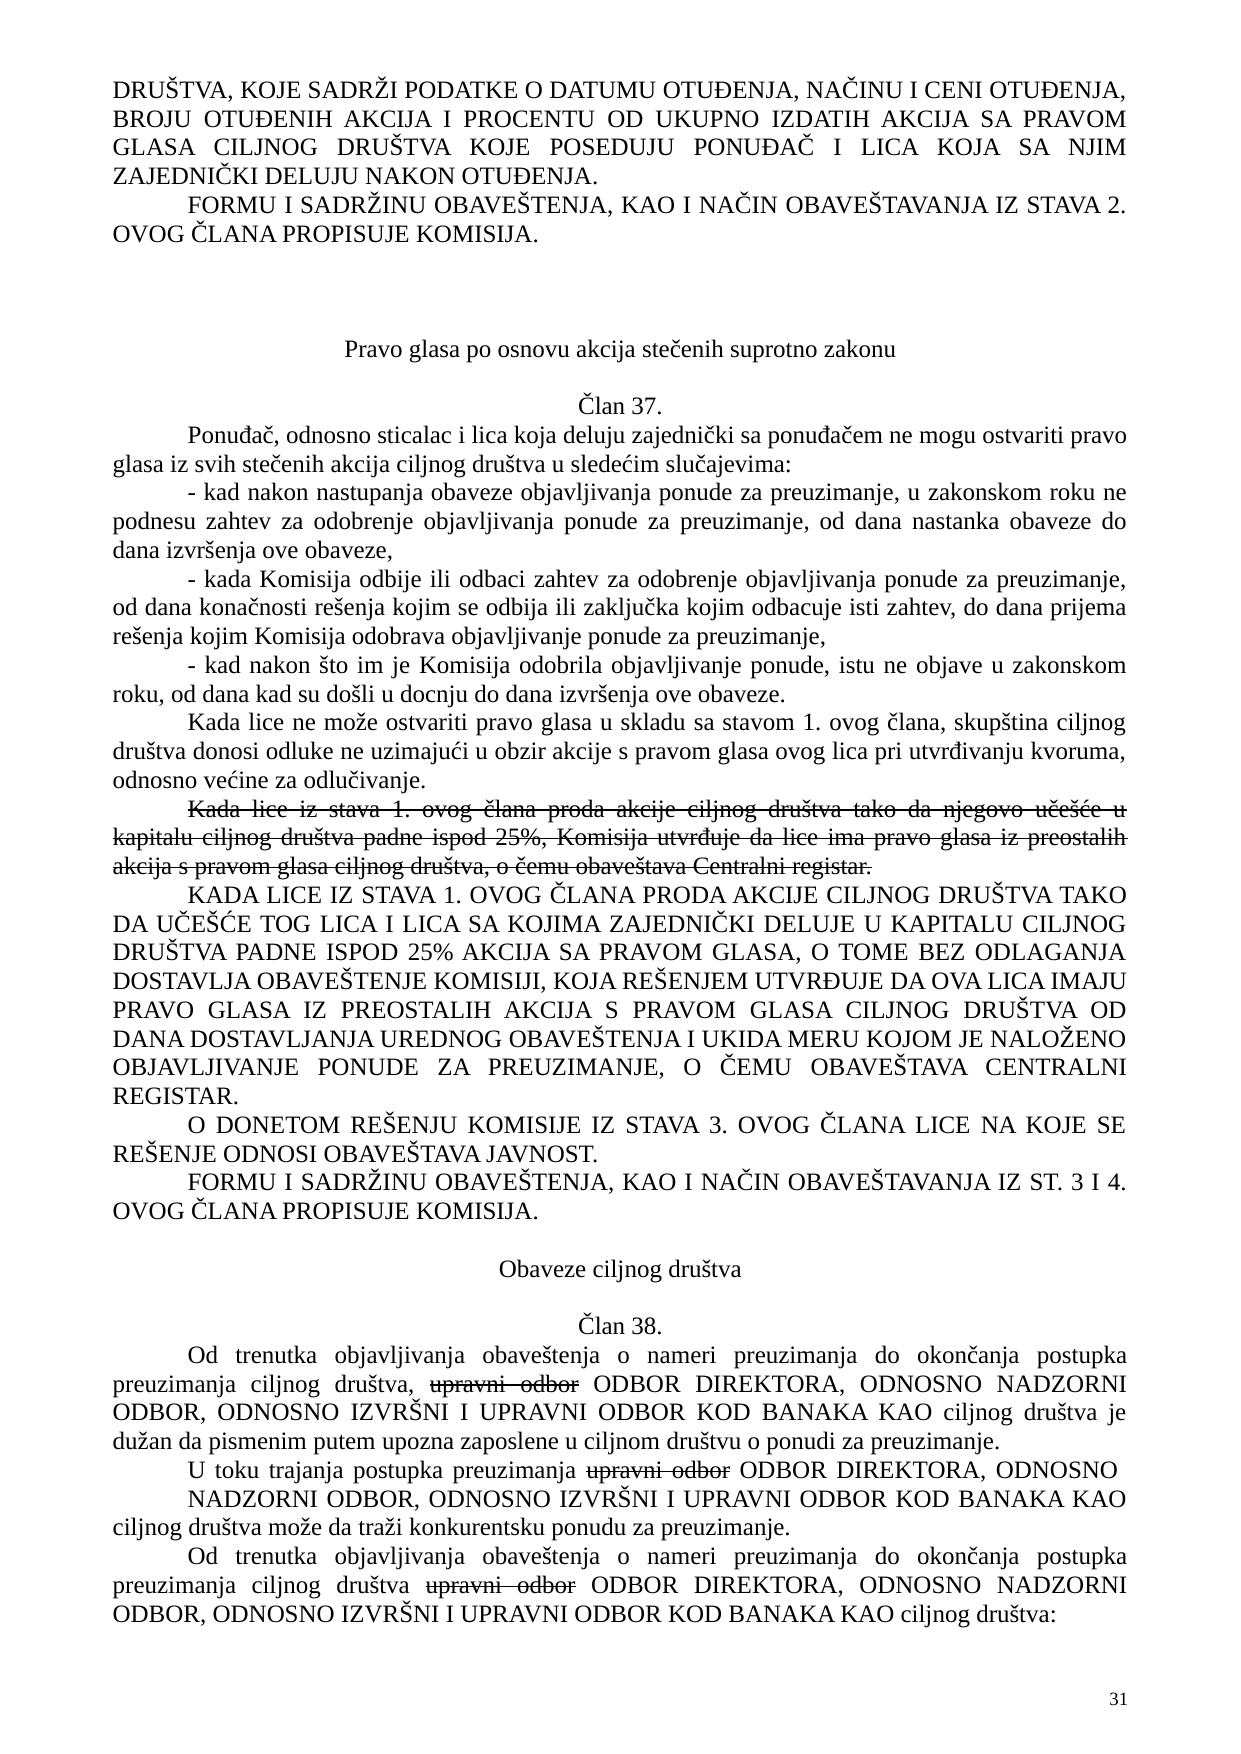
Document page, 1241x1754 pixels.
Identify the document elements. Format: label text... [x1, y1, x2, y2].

text Ponuđač, odnosno sticalac i lica koja deluju zajednički sa ponuđačem ne mogu ostvariti pravo glasa iz svih stečenih akcija ciljnog društva u sledećim slučajevima: [112, 420, 1128, 477]
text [112, 75, 1128, 190]
text KADA LICE IZ STAVA 1. OVOG ČLANA PRODA AKCIJE CILJNOG DRUŠTVA TAKO DA UČEŠĆE TOG LICA I LICA SA KOJIMA ZAJEDNIČKI DELUJE U KAPITALU CILJNOG DRUŠTVA PADNE ISPOD 25% AKCIJA SA PRAVOM GLASA, O TOME BEZ ODLAGANJA DOSTAVLJA OBAVEŠTENJE KOMISIJI, KOJA REŠENJEM UTVRĐUJE DA OVA LICA IMAJU PRAVO GLASA IZ PREOSTALIH AKCIJA S PRAVOM GLASA CILJNOG DRUŠTVA OD DANA DOSTAVLJANJA UREDNOG OBAVEŠTENJA I UKIDA MERU KOJOM JE NALOŽENO OBJAVLJIVANJE PONUDE ZA PREUZIMANJE, O ČEMU OBAVEŠTAVA CENTRALNI REGISTAR. [112, 880, 1128, 1110]
text - kad nakon nastupanja obaveze objavljivanja ponude za preuzimanje, u zakonskom roku ne podnesu zahtev za odobrenje objavljivanja ponude za preuzimanje, od dana nastanka obaveze do dana izvršenja ove obaveze, [112, 477, 1128, 564]
text Kada lice iz stava 1. ovog člana proda akcije ciljnog društva tako da njegovo učešće u kapitalu ciljnog društva padne ispod 25%, Komisija utvrđuje da lice ima pravo glasa iz preostalih akcija s pravom glasa ciljnog društva, o čemu obaveštava Centralni registar. [112, 794, 1128, 838]
text Od trenutka objavljivanja obaveštenja o nameri preuzimanja do okončanja postupka preuzimanja ciljnog društva upravni odbor ODBOR DIREKTORA, ODNOSNO NADZORNI ODBOR, ODNOSNO IZVRŠNI I UPRAVNI ODBOR KOD BANAKA KAO ciljnog društva: [112, 1541, 1128, 1627]
text FORMU I SADRŽINU OBAVEŠTENJA, KAO I NAČIN OBAVEŠTAVANJA IZ STAVA 2. OVOG ČLANA PROPISUJE KOMISIJA. [112, 190, 1128, 247]
text Kada lice ne može ostvariti pravo glasa u skladu sa stavom 1. ovog člana, skupština ciljnog društva donosi odluke ne uzimajući u obzir akcije s pravom glasa ovog lica pri utvrđivanju kvoruma, odnosno većine za odlučivanje. [112, 707, 1128, 794]
text O DONETOM REŠENJU KOMISIJE IZ STAVA 3. OVOG ČLANA LICE NA KOJE SE REŠENJE ODNOSI OBAVEŠTAVA JAVNOST. [112, 1110, 1128, 1167]
text U toku trajanja postupka preuzimanja upravni odbor ODBOR DIREKTORA, ODNOSNO NADZORNI ODBOR, ODNOSNO IZVRŠNI I UPRAVNI ODBOR KOD BANAKA KAO ciljnog društva može da traži konkurentsku ponudu za preuzimanje. [112, 1455, 1128, 1541]
text Kada lice iz stava 1. ovog člana proda akcije ciljnog društva tako da njegovo učešće u kapitalu ciljnog društva padne ispod 25%, Komisija utvrđuje da lice ima pravo glasa iz preostalih akcija s pravom glasa ciljnog društva, o čemu obaveštava Centralni registar. [112, 839, 1128, 880]
text Obaveze ciljnog društva [112, 1254, 1128, 1282]
text Od trenutka objavljivanja obaveštenja o nameri preuzimanja do okončanja postupka preuzimanja ciljnog društva, upravni odbor ODBOR DIREKTORA, ODNOSNO NADZORNI ODBOR, ODNOSNO IZVRŠNI I UPRAVNI ODBOR KOD BANAKA KAO ciljnog društva je dužan da pismenim putem upozna zaposlene u ciljnom društvu o ponudi za preuzimanje. [112, 1340, 1128, 1455]
text Pravo glasa po osnovu akcija stečenih suprotno zakonu [112, 334, 1128, 362]
text FORMU I SADRŽINU OBAVEŠTENJA, KAO I NAČIN OBAVEŠTAVANJA IZ ST. 3 I 4. OVOG ČLANA PROPISUJE KOMISIJA. [112, 1167, 1128, 1225]
text Član 38. [112, 1311, 1128, 1340]
text - kada Komisija odbije ili odbaci zahtev za odobrenje objavljivanja ponude za preuzimanje, od dana konačnosti rešenja kojim se odbija ili zaključka kojim odbacuje isti zahtev, do dana prijema rešenja kojim Komisija odobrava objavljivanje ponude za preuzimanje, [112, 564, 1128, 650]
text Član 37. [112, 391, 1128, 420]
text - kad nakon što im je Komisija odobrila objavljivanje ponude, istu ne objave u zakonskom roku, od dana kad su došli u docnju do dana izvršenja ove obaveze. [112, 650, 1128, 707]
